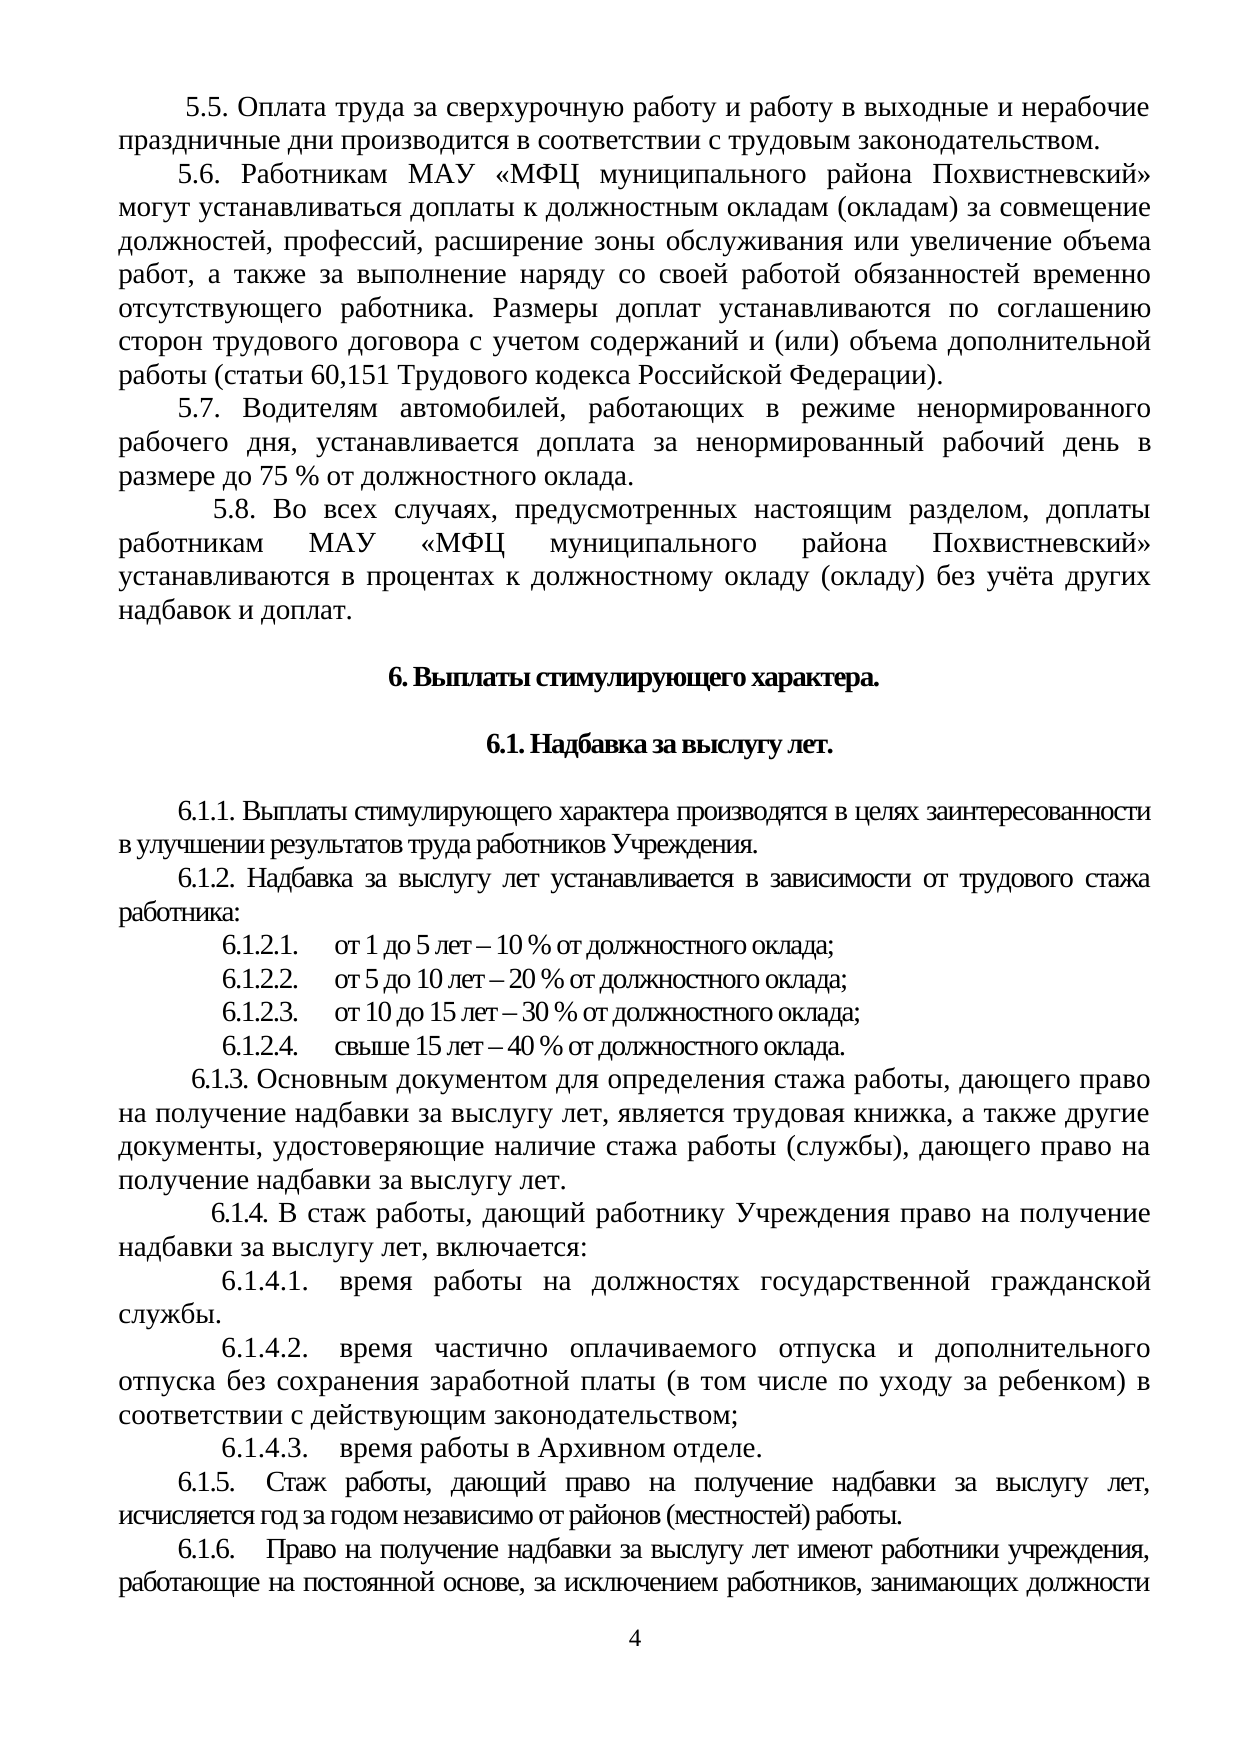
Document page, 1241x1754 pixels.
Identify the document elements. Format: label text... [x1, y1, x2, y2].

text 5.6. Работникам МАУ «МФЦ муниципального района Похвистневский» могут устанавливаться доплаты к должностным окладам (окладам) за совмещение должностей, профессий, расширение зоны обслуживания или увеличение объема работ, а также за выполнение наряду со своей работой обязанностей временно отсутствующего работника. Размеры доплат устанавливаются по соглашению сторон трудового договора с учетом содержаний и (или) объема дополнительной работы (статьи 60,151 Трудового кодекса Российской Федерации). [118, 156, 1152, 391]
text 5.5. Оплата труда за сверхурочную работу и работу в выходные и нерабочие праздничные дни производится в соответствии с трудовым законодательством. [118, 89, 1152, 156]
text 6.1.3. Основным документом для определения стажа работы, дающего право на получение надбавки за выслугу лет, является трудовая книжка, а также другие документы, удостоверяющие наличие стажа работы (службы), дающего право на получение надбавки за выслугу лет. [118, 1061, 1152, 1196]
list Стаж работы, дающий право на получение надбавки за выслугу лет, исчисляется год за годом независимо от районов (местностей) работы. [118, 1464, 1151, 1531]
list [118, 1531, 1151, 1598]
list время работы в Архивном отделе. [118, 1430, 1152, 1464]
text 5.8. Во всех случаях, предусмотренных настоящим разделом, доплаты работникам МАУ «МФЦ муниципального района Похвистневский» устанавливаются в процентах к должностному окладу (окладу) без учёта других надбавок и доплат. [118, 491, 1152, 625]
list от 1 до 5 лет – 10 % от должностного оклада; [222, 927, 1151, 961]
list время частично оплачиваемого отпуска и дополнительного отпуска без сохранения заработной платы (в том числе по уходу за ребенком) в соответствии с действующим законодательством; [118, 1330, 1152, 1430]
text 6.1.2. Надбавка за выслугу лет устанавливается в зависимости от трудового стажа работника: [118, 860, 1151, 927]
list 6. Выплаты стимулирующего характера. [118, 659, 1151, 692]
list от 5 до 10 лет – 20 % от должностного оклада; [222, 961, 1151, 994]
text 6.1.1. Выплаты стимулирующего характера производятся в целях заинтересованности в улучшении результатов труда работников Учреждения. [118, 793, 1151, 860]
list от 10 до 15 лет – 30 % от должностного оклада; [222, 994, 1151, 1028]
text 5.7. Водителям автомобилей, работающих в режиме ненормированного рабочего дня, устанавливается доплата за ненормированный рабочий день в размере до 75 % от должностного оклада. [118, 391, 1152, 491]
list свыше 15 лет – 40 % от должностного оклада. [222, 1028, 1151, 1061]
text 6.1.4. В стаж работы, дающий работнику Учреждения право на получение надбавки за выслугу лет, включается: [118, 1196, 1152, 1263]
list время работы на должностях государственной гражданской службы. [118, 1263, 1152, 1330]
list 6.1. Надбавка за выслугу лет. [170, 726, 1151, 759]
